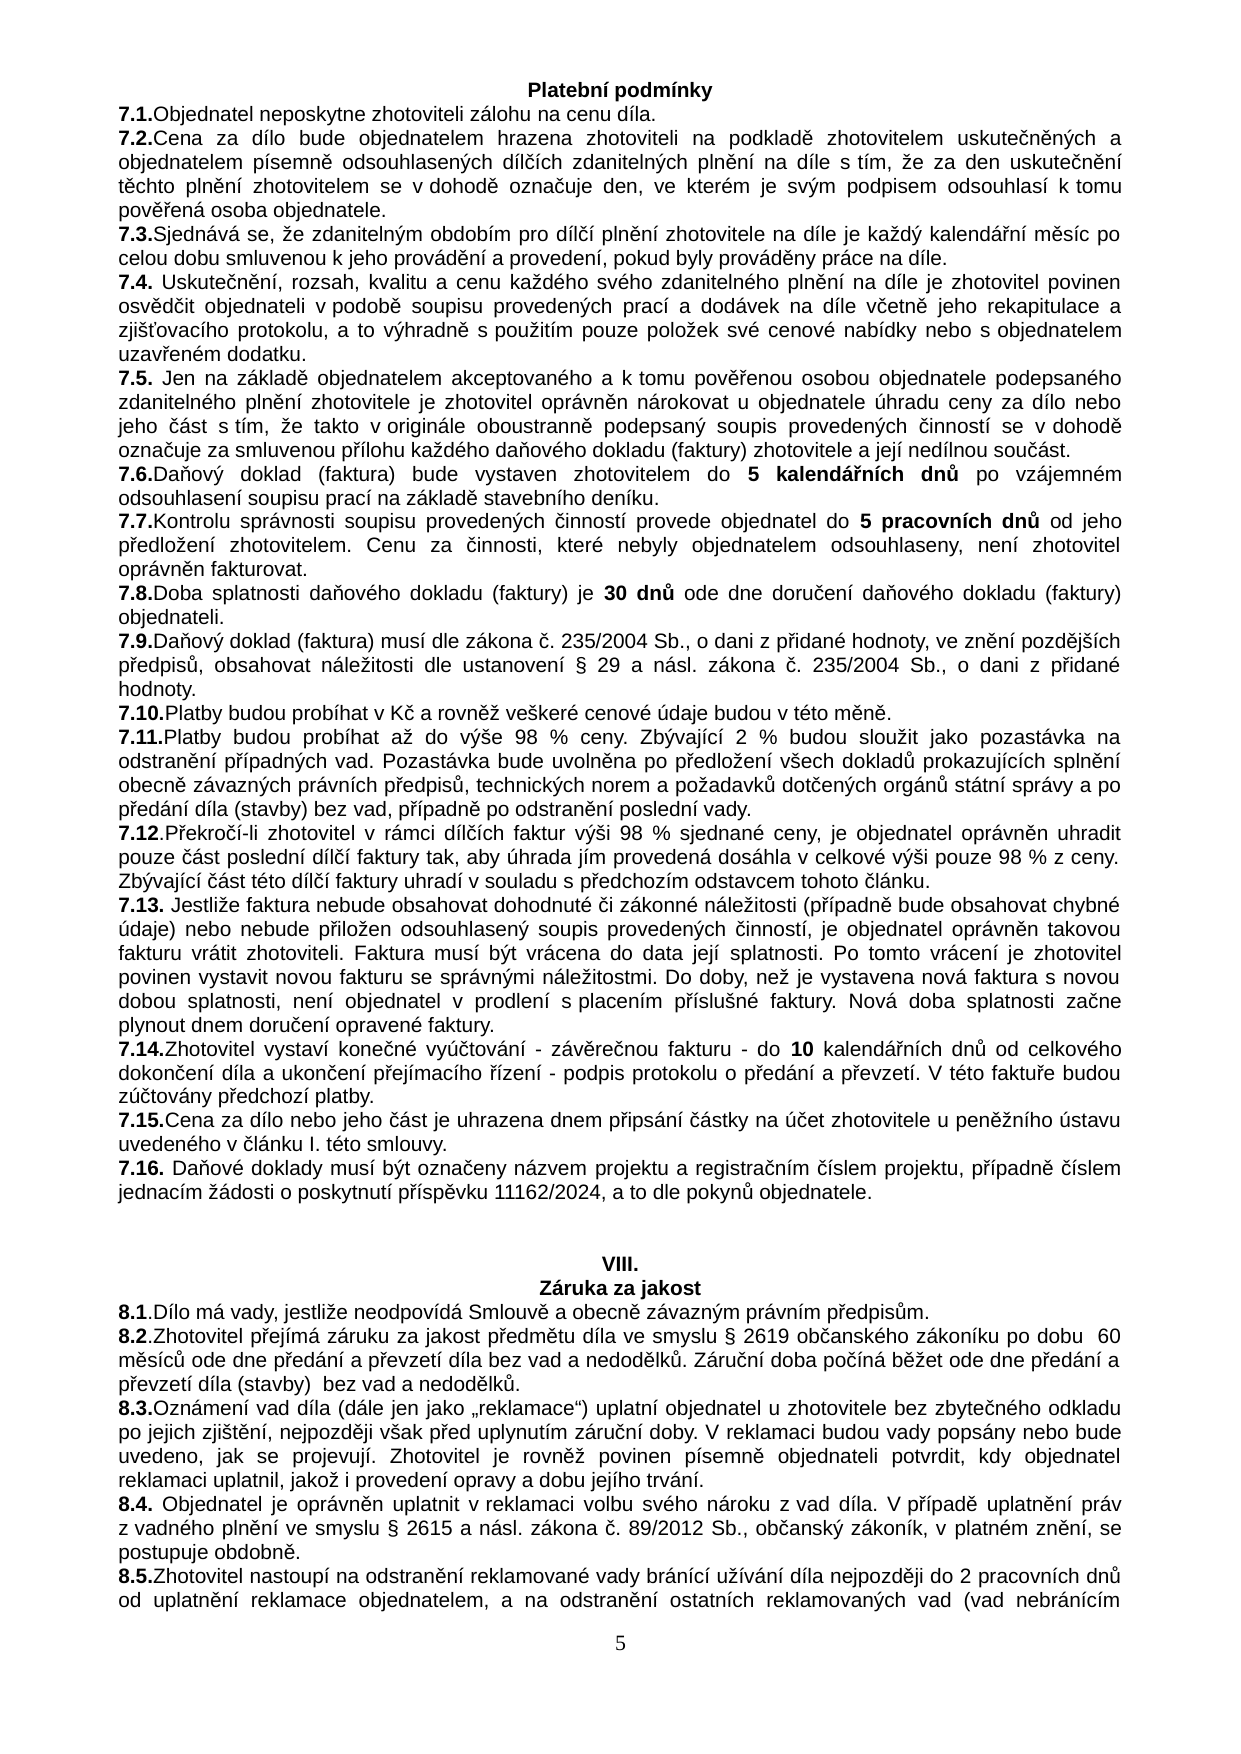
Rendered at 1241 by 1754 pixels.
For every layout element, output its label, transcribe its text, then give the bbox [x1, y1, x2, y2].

text 7.1.Objednatel neposkytne zhotoviteli zálohu na cenu díla. [118, 102, 1122, 126]
text 8.2.Zhotovitel přejímá záruku za jakost předmětu díla ve smyslu § 2619 občanského zákoníku po dobu 60 měsíců ode dne předání a převzetí díla bez vad a nedodělků. Záruční doba počíná běžet ode dne předání a převzetí díla (stavby) bez vad a nedodělků. [118, 1324, 1122, 1396]
text 7.10.Platby budou probíhat v Kč a rovněž veškeré cenové údaje budou v této měně. [118, 701, 1122, 725]
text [118, 1563, 1122, 1611]
text 7.2.Cena za dílo bude objednatelem hrazena zhotoviteli na podkladě zhotovitelem uskutečněných a objednatelem písemně odsouhlasených dílčích zdanitelných plnění na díle s tím, že za den uskutečnění těchto plnění zhotovitelem se v dohodě označuje den, ve kterém je svým podpisem odsouhlasí k tomu pověřená osoba objednatele. [118, 126, 1122, 222]
text 7.15.Cena za dílo nebo jeho část je uhrazena dnem připsání částky na účet zhotovitele u peněžního ústavu uvedeného v článku I. této smlouvy. [118, 1108, 1122, 1156]
text 8.1.Dílo má vady, jestliže neodpovídá Smlouvě a obecně závazným právním předpisům. [118, 1300, 1122, 1324]
text 7.4. Uskutečnění, rozsah, kvalitu a cenu každého svého zdanitelného plnění na díle je zhotovitel povinen osvědčit objednateli v podobě soupisu provedených prací a dodávek na díle včetně jeho rekapitulace a zjišťovacího protokolu, a to výhradně s použitím pouze položek své cenové nabídky nebo s objednatelem uzavřeném dodatku. [118, 270, 1122, 366]
text 7.16. Daňové doklady musí být označeny názvem projektu a registračním číslem projektu, případně číslem jednacím žádosti o poskytnutí příspěvku 11162/2024, a to dle pokynů objednatele. [118, 1156, 1122, 1204]
text Platební podmínky [118, 78, 1122, 102]
text 7.14.Zhotovitel vystaví konečné vyúčtování - závěrečnou fakturu - do 10 kalendářních dnů od celkového dokončení díla a ukončení přejímacího řízení - podpis protokolu o předání a převzetí. V této faktuře budou zúčtovány předchozí platby. [118, 1036, 1122, 1108]
text 7.12.Překročí-li zhotovitel v rámci dílčích faktur výši 98 % sjednané ceny, je objednatel oprávněn uhradit pouze část poslední dílčí faktury tak, aby úhrada jím provedená dosáhla v celkové výši pouze 98 % z ceny. Zbývající část této dílčí faktury uhradí v souladu s předchozím odstavcem tohoto článku. [118, 821, 1122, 893]
text 7.8.Doba splatnosti daňového dokladu (faktury) je 30 dnů ode dne doručení daňového dokladu (faktury) objednateli. [118, 581, 1122, 629]
text 7.5. Jen na základě objednatelem akceptovaného a k tomu pověřenou osobou objednatele podepsaného zdanitelného plnění zhotovitele je zhotovitel oprávněn nárokovat u objednatele úhradu ceny za dílo nebo jeho část s tím, že takto v originále oboustranně podepsaný soupis provedených činností se v dohodě označuje za smluvenou přílohu každého daňového dokladu (faktury) zhotovitele a její nedílnou součást. [118, 366, 1122, 461]
text 7.7.Kontrolu správnosti soupisu provedených činností provede objednatel do 5 pracovních dnů od jeho předložení zhotovitelem. Cenu za činnosti, které nebyly objednatelem odsouhlaseny, není zhotovitel oprávněn fakturovat. [118, 509, 1122, 581]
text 7.9.Daňový doklad (faktura) musí dle zákona č. 235/2004 Sb., o dani z přidané hodnoty, ve znění pozdějších předpisů, obsahovat náležitosti dle ustanovení § 29 a násl. zákona č. 235/2004 Sb., o dani z přidané hodnoty. [118, 629, 1122, 701]
text 7.13. Jestliže faktura nebude obsahovat dohodnuté či zákonné náležitosti (případně bude obsahovat chybné údaje) nebo nebude přiložen odsouhlasený soupis provedených činností, je objednatel oprávněn takovou fakturu vrátit zhotoviteli. Faktura musí být vrácena do data její splatnosti. Po tomto vrácení je zhotovitel povinen vystavit novou fakturu se správnými náležitostmi. Do doby, než je vystavena nová faktura s novou dobou splatnosti, není objednatel v prodlení s placením příslušné faktury. Nová doba splatnosti začne plynout dnem doručení opravené faktury. [118, 893, 1122, 1036]
text 8.3.Oznámení vad díla (dále jen jako „reklamace“) uplatní objednatel u zhotovitele bez zbytečného odkladu po jejich zjištění, nejpozději však před uplynutím záruční doby. V reklamaci budou vady popsány nebo bude uvedeno, jak se projevují. Zhotovitel je rovněž povinen písemně objednateli potvrdit, kdy objednatel reklamaci uplatnil, jakož i provedení opravy a dobu jejího trvání. [118, 1396, 1122, 1492]
text 7.3.Sjednává se, že zdanitelným obdobím pro dílčí plnění zhotovitele na díle je každý kalendářní měsíc po celou dobu smluvenou k jeho provádění a provedení, pokud byly prováděny práce na díle. [118, 222, 1122, 270]
text 7.11.Platby budou probíhat až do výše 98 % ceny. Zbývající 2 % budou sloužit jako pozastávka na odstranění případných vad. Pozastávka bude uvolněna po předložení všech dokladů prokazujících splnění obecně závazných právních předpisů, technických norem a požadavků dotčených orgánů státní správy a po předání díla (stavby) bez vad, případně po odstranění poslední vady. [118, 725, 1122, 821]
text VIII. [118, 1252, 1122, 1276]
text Záruka za jakost [118, 1276, 1122, 1300]
text 8.4. Objednatel je oprávněn uplatnit v reklamaci volbu svého nároku z vad díla. V případě uplatnění práv z vadného plnění ve smyslu § 2615 a násl. zákona č. 89/2012 Sb., občanský zákoník, v platném znění, se postupuje obdobně. [118, 1492, 1122, 1563]
text 7.6.Daňový doklad (faktura) bude vystaven zhotovitelem do 5 kalendářních dnů po vzájemném odsouhlasení soupisu prací na základě stavebního deníku. [118, 461, 1122, 509]
